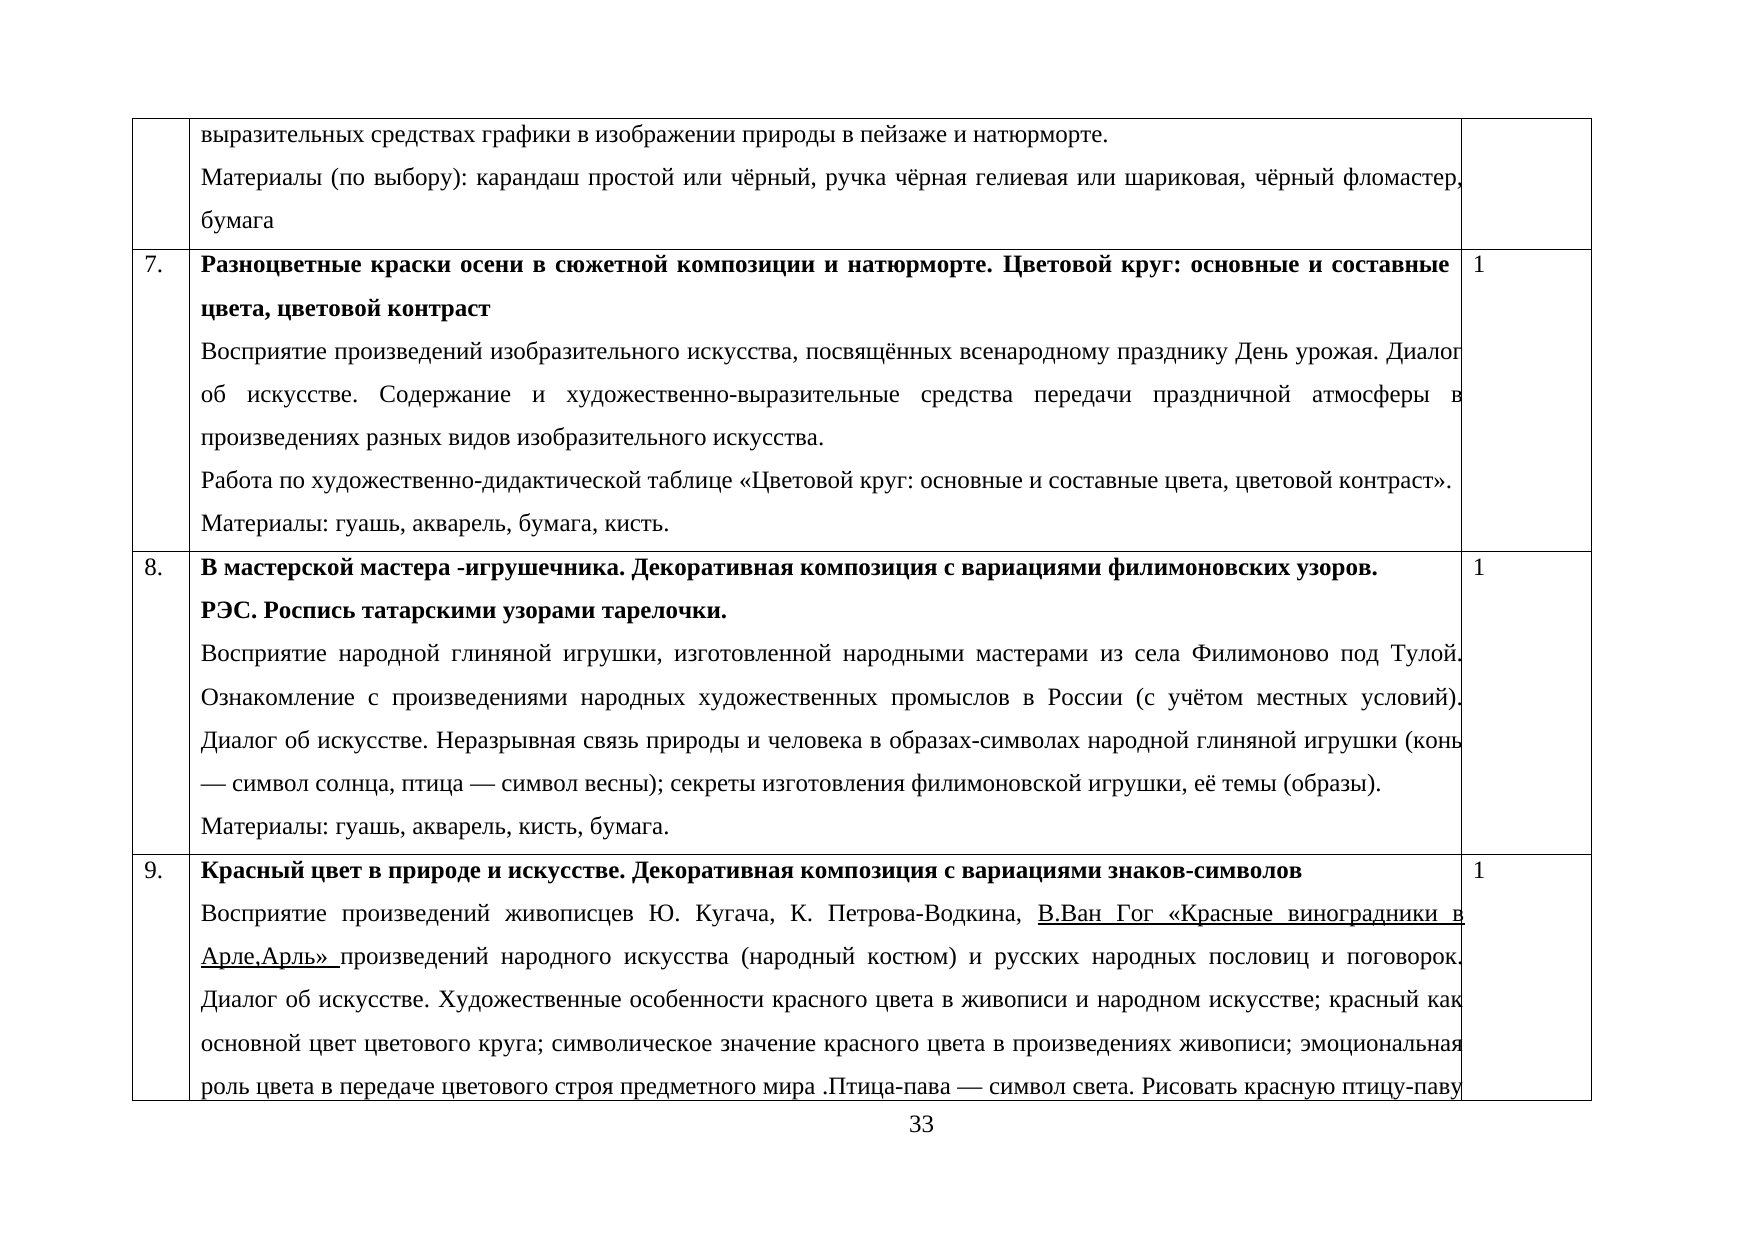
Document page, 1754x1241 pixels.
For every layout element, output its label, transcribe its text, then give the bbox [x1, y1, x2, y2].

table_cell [190, 119, 1461, 248]
table_cell 1 [1462, 552, 1591, 854]
table_cell 1 [1462, 855, 1591, 1099]
table_cell 1 [1462, 250, 1591, 551]
table_cell 7. [133, 250, 189, 551]
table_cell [190, 855, 1461, 1099]
table_cell 8. [133, 552, 189, 854]
table_cell 6. [133, 119, 189, 248]
table_cell 9. [133, 855, 189, 1099]
table_cell Разноцветные краски осени в сюжетной композиции и натюрморте. Цветовой круг: основные и составные цвета, цветовой контраст Восприятие произведений изобразительного искусства, посвящённых всенародному празднику День урожая. Диалог об искусстве. Содержание и художественно-выразительные средства передачи праздничной атмосферы в произведениях разных видов изобразительного искусства. Работа по художественно-дидактической таблице «Цветовой круг: основные и составные цвета, цветовой контраст». Материалы: гуашь, акварель, бумага, кисть. [190, 250, 1461, 551]
table_cell 1 [1462, 119, 1591, 248]
table_cell В мастерской мастера -игрушечника. Декоративная композиция с вариациями филимоновских узоров. РЭС. Роспись татарскими узорами тарелочки. Восприятие народной глиняной игрушки, изготовленной народными мастерами из села Филимоново под Тулой. Ознакомление с произведениями народных художественных промыслов в России (с учётом местных условий). Диалог об искусстве. Неразрывная связь природы и человека в образах-символах народной глиняной игрушки (конь — символ солнца, птица — символ весны); секреты изготовления филимоновской игрушки, её темы (образы). Материалы: гуашь, акварель, кисть, бумага. [190, 552, 1461, 854]
